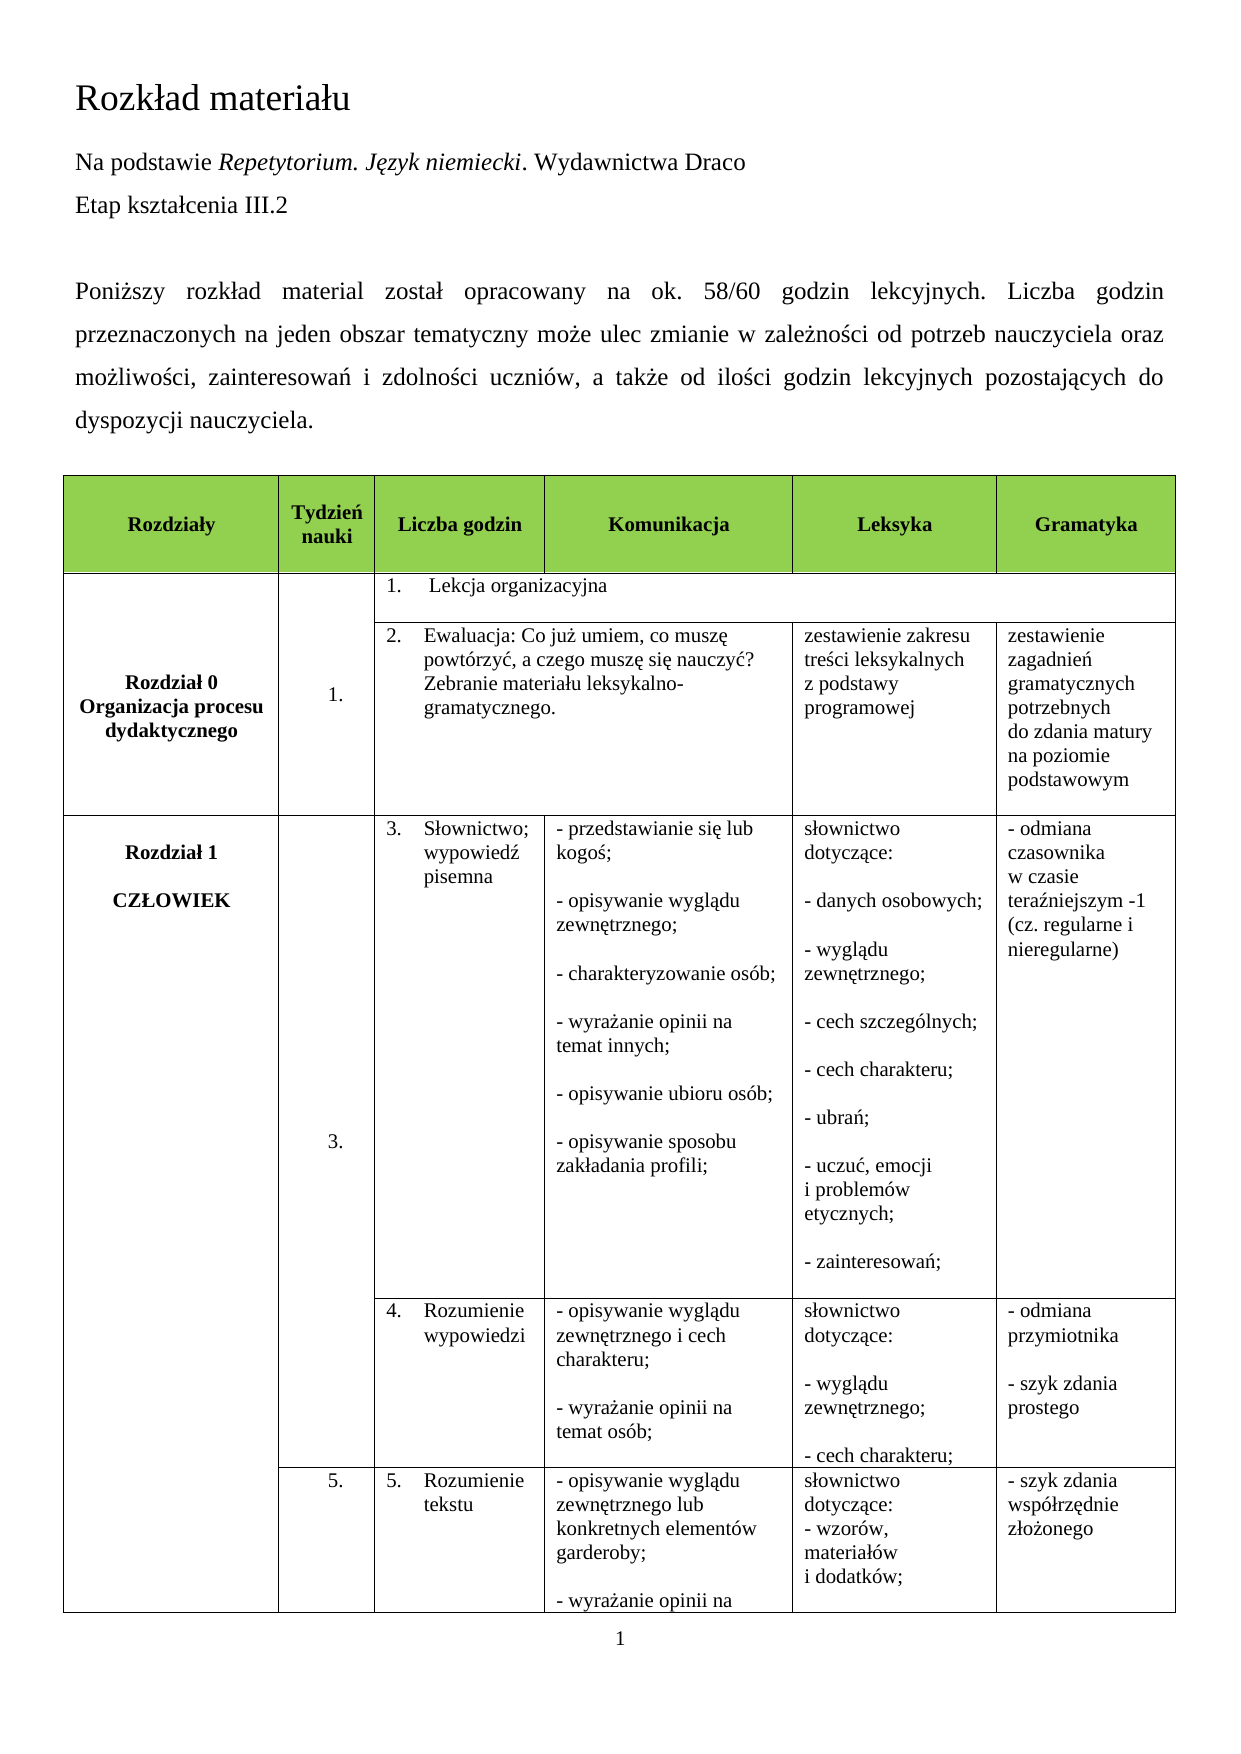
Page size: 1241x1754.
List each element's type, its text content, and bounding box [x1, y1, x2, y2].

table_cell słownictwo dotyczące: - wyglądu zewnętrznego; - cech charakteru; [793, 1299, 996, 1467]
table_cell Ewaluacja: Co już umiem, co muszę powtórzyć, a czego muszę się nauczyć? Zebranie materiału leksykalno- gramatycznego. [375, 623, 792, 815]
text Poniższy rozkład material został opracowany na ok. 58/60 godzin lekcyjnych. Liczba godzin przeznaczonych na jeden obszar tematyczny może ulec zmianie w zależności od potrzeb nauczyciela oraz możliwości, zainteresowań i zdolności uczniów, a także od ilości godzin lekcyjnych pozostających do dyspozycji nauczyciela. [75, 276, 1165, 434]
table_header Leksyka [793, 476, 996, 572]
table_cell Rozumienie wypowiedzi [375, 1299, 544, 1467]
table_cell Słownictwo; wypowiedź pisemna [375, 816, 544, 1297]
text Rozkład materiału [75, 75, 1165, 118]
table_cell - odmiana czasownika w czasie teraźniejszym -1 (cz. regularne i nieregularne) [997, 816, 1175, 1297]
table_header Gramatyka [997, 476, 1175, 572]
table_cell Rozdział 1 CZŁOWIEK [64, 816, 278, 1612]
table_cell Rozdział 0 Organizacja procesu dydaktycznego [64, 574, 278, 815]
table_cell Rozumienie tekstu [375, 1468, 544, 1612]
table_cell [997, 1468, 1175, 1612]
table_cell słownictwo dotyczące: - danych osobowych; - wyglądu zewnętrznego; - cech szczególnych; - cech charakteru; - ubrań; - uczuć, emocji i problemów etycznych; - zainteresowań; [793, 816, 996, 1297]
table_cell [545, 1468, 792, 1612]
table_header Tydzień nauki [279, 476, 374, 572]
table_cell [279, 816, 374, 1467]
table_cell [279, 1468, 374, 1612]
table_cell [279, 574, 374, 815]
table_header Rozdziały [64, 476, 278, 572]
table_cell zestawienie zakresu treści leksykalnych z podstawy programowej [793, 623, 996, 815]
table_cell - opisywanie wyglądu zewnętrznego i cech charakteru; - wyrażanie opinii na temat osób; [545, 1299, 792, 1467]
table_cell - odmiana przymiotnika - szyk zdania prostego [997, 1299, 1175, 1467]
table_cell Lekcja organizacyjna [375, 574, 1175, 622]
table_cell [793, 1468, 996, 1612]
table_header Liczba godzin [375, 476, 544, 572]
text Etap kształcenia III.2 [75, 190, 1165, 219]
text Na podstawie Repetytorium. Język niemiecki. Wydawnictwa Draco [75, 147, 1165, 176]
table_header Komunikacja [545, 476, 792, 572]
table_cell - przedstawianie się lub kogoś; - opisywanie wyglądu zewnętrznego; - charakteryzowanie osób; - wyrażanie opinii na temat innych; - opisywanie ubioru osób; - opisywanie sposobu zakładania profili; [545, 816, 792, 1297]
table_cell zestawienie zagadnień gramatycznych potrzebnych do zdania matury na poziomie podstawowym [997, 623, 1175, 815]
